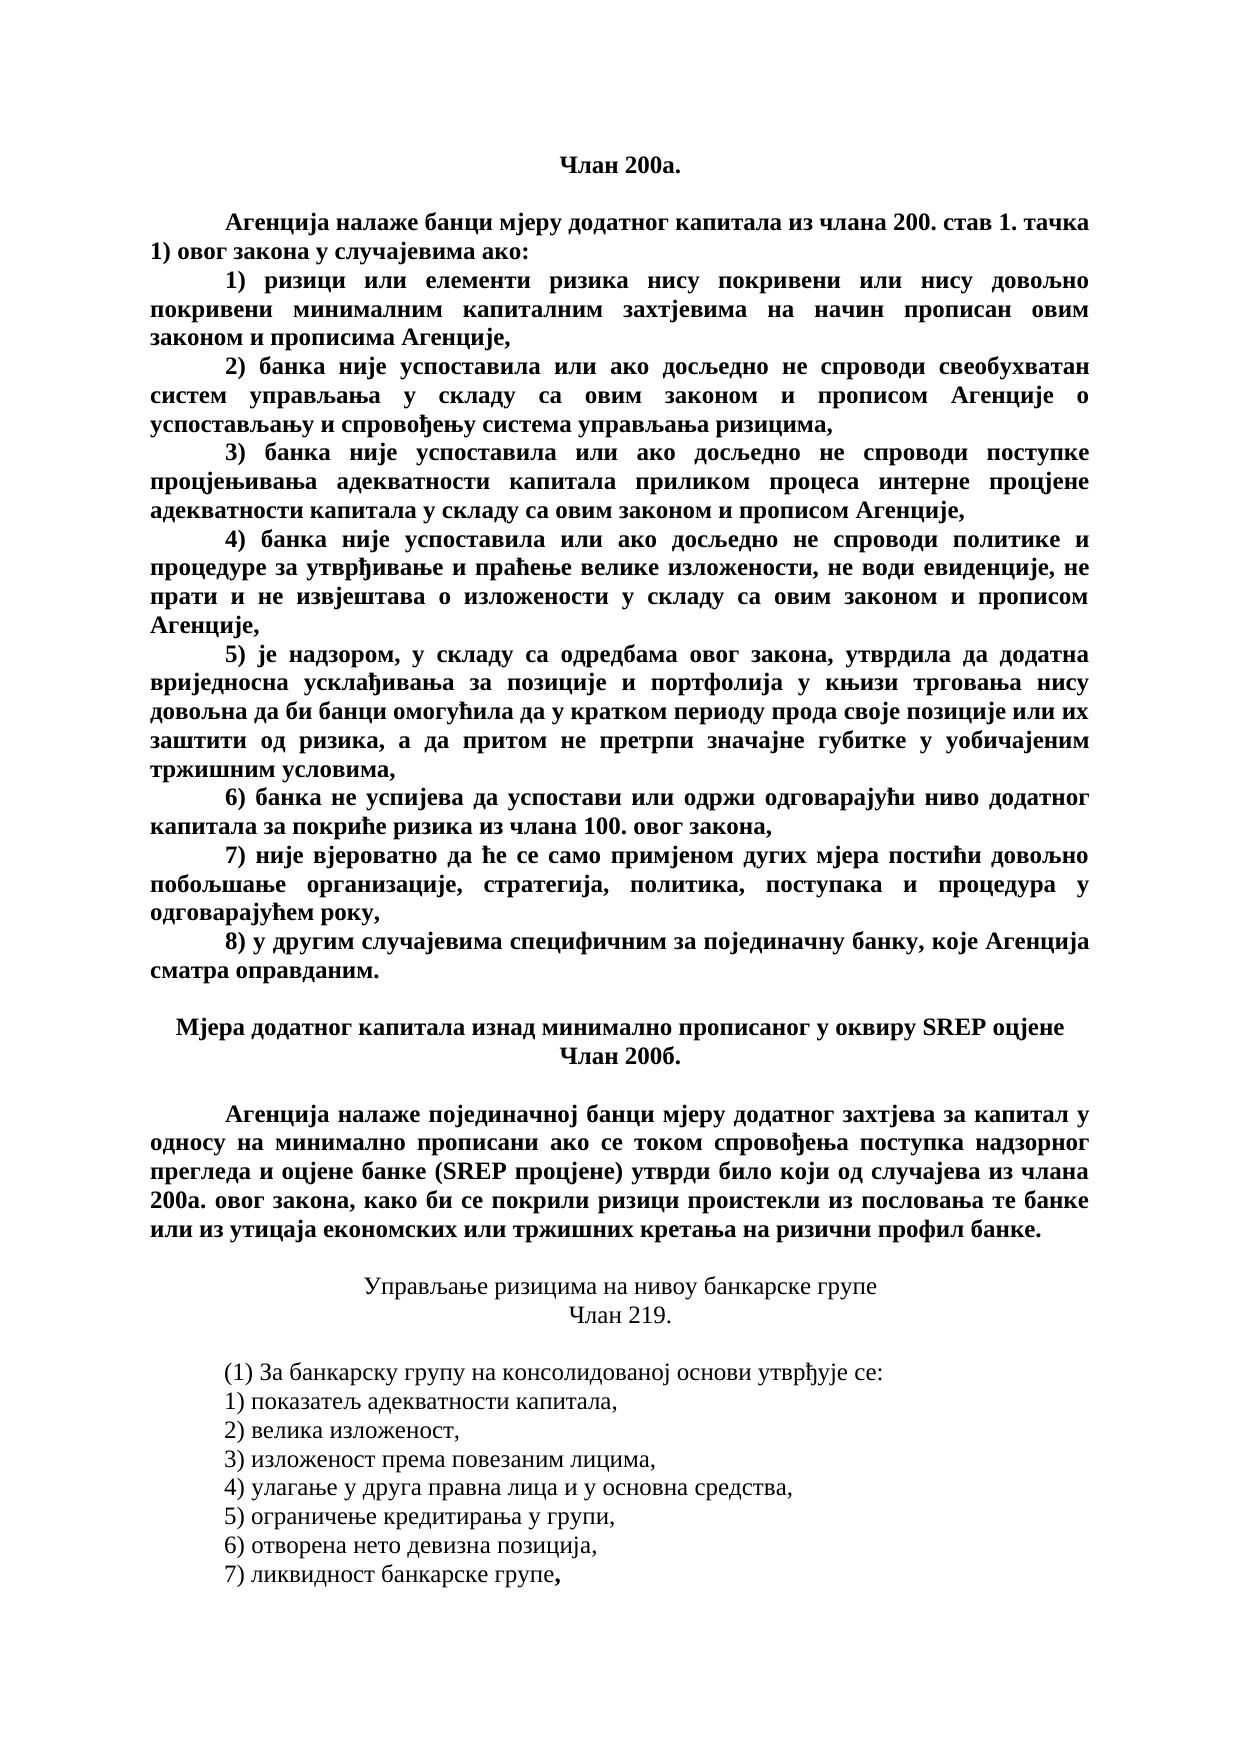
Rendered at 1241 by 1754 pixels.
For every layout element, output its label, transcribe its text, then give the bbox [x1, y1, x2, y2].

text 1) показатељ адекватности капитала, [150, 1386, 1090, 1415]
text Члан 200б. [150, 1041, 1090, 1070]
text 4) улагање у друга правна лица и у основна средства, [150, 1472, 1090, 1501]
text 8) у другим случајевима специфичним за појединачну банку, које Агенција сматра оправданим. [150, 926, 1090, 984]
text 2) велика изложеност, [150, 1415, 1090, 1444]
text (1) За банкарску групу на консолидованој основи утврђује се: [150, 1357, 1090, 1386]
text Агенција налаже банци мјеру додатног капитала из члана 200. став 1. тачка 1) овог закона у случајевима ако: [150, 207, 1090, 265]
text 3) изложеност према повезаним лицима, [150, 1444, 1090, 1472]
text 5) је надзором, у складу са одредбама овог закона, утврдила да додатна вриједносна усклађивања за позиције и портфолија у књизи трговања нису довољна да би банци омогућила да у кратком периоду прода своје позиције или их заштити од ризика, а да притом не претрпи значајне губитке у уобичајеним тржишним условима, [150, 639, 1090, 782]
text Управљање ризицима на нивоу банкарске групе [150, 1271, 1090, 1300]
text 4) банка није успоставила или ако досљедно не спроводи политике и процедуре за утврђивање и праћење велике изложености, не води евиденције, не прати и не извјештава о изложености у складу са овим законом и прописом Агенције, [150, 524, 1090, 639]
text 2) банка није успоставила или ако досљедно не спроводи свеобухватан систем управљања у складу са овим законом и прописом Агенције о успостављању и спровођењу система управљања ризицима, [150, 351, 1090, 437]
text 7) ликвидност банкарске групе, [150, 1559, 1090, 1587]
text 7) није вјероватно да ће се само примјеном дугих мјера постићи довољно побољшање организације, стратегија, политика, поступака и процедура у одговарајућем року, [150, 840, 1090, 926]
text 6) банка не успијева да успостави или одржи одговарајући ниво додатног капитала за покриће ризика из члана 100. овог закона, [150, 782, 1090, 840]
text Члан 200а. [150, 150, 1090, 179]
text Мјера додатног капитала изнад минимално прописаног у оквиру SREP оцјене [150, 1012, 1090, 1041]
text 5) ограничење кредитирања у групи, [150, 1501, 1090, 1530]
text 6) отворена нето девизна позиција, [150, 1530, 1090, 1559]
text 3) банка није успоставила или ако досљедно не спроводи поступке процјењивања адекватности капитала приликом процеса интерне процјене адекватности капитала у складу са овим законом и прописом Агенције, [150, 437, 1090, 524]
text Члан 219. [150, 1300, 1090, 1329]
text 1) ризици или елементи ризика нису покривени или нису довољно покривени минималним капиталним захтјевима на начин прописан овим законом и прописима Агенције, [150, 265, 1090, 351]
text Агенција налаже појединачној банци мјеру додатног захтјева за капитал у односу на минимално прописани ако се током спровођења поступка надзорног прегледа и оцјене банке (SREP процјене) утврди било који од случајева из члана 200а. овог закона, како би се покрили ризици проистекли из пословања те банке или из утицаја економских или тржишних кретања на ризични профил банке. [150, 1099, 1090, 1242]
